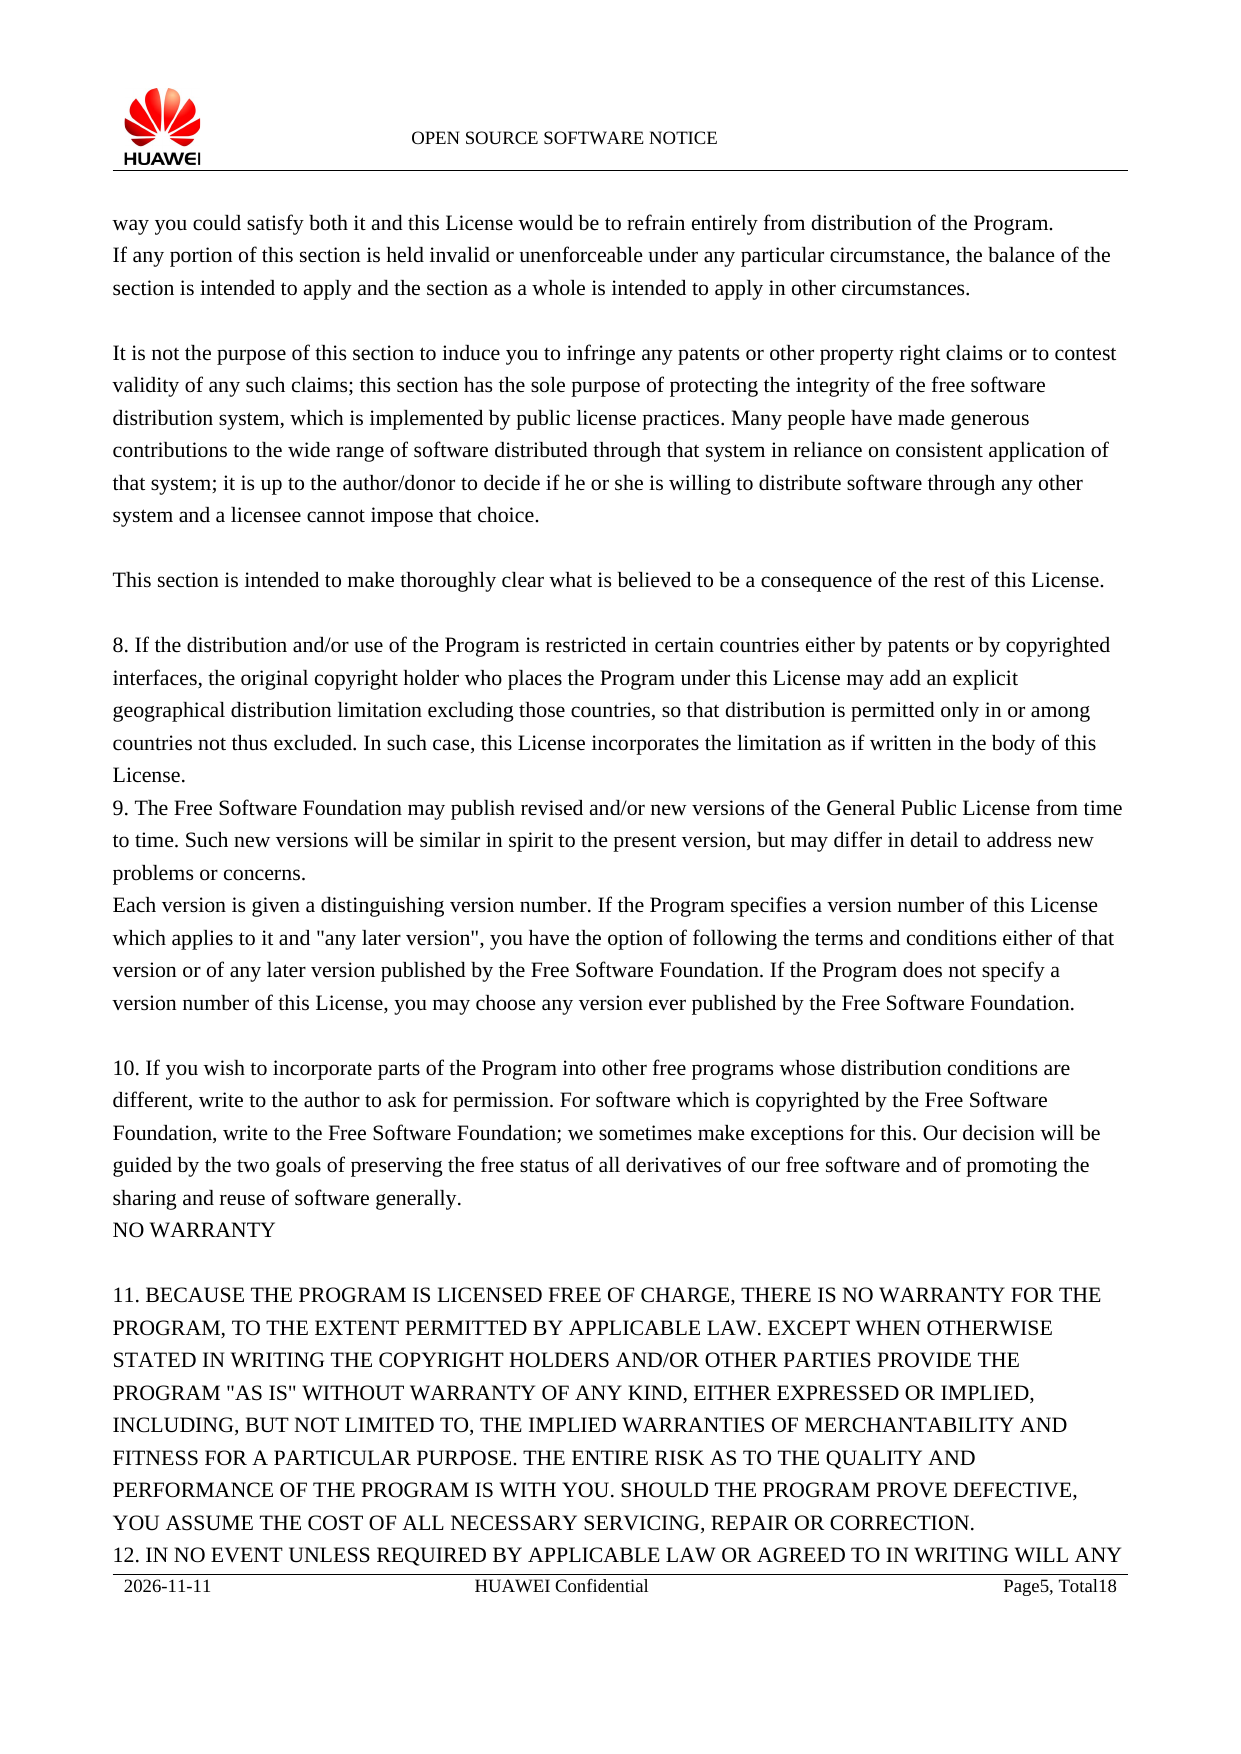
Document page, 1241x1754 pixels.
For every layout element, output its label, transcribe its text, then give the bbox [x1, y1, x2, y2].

picture [124, 88, 201, 165]
